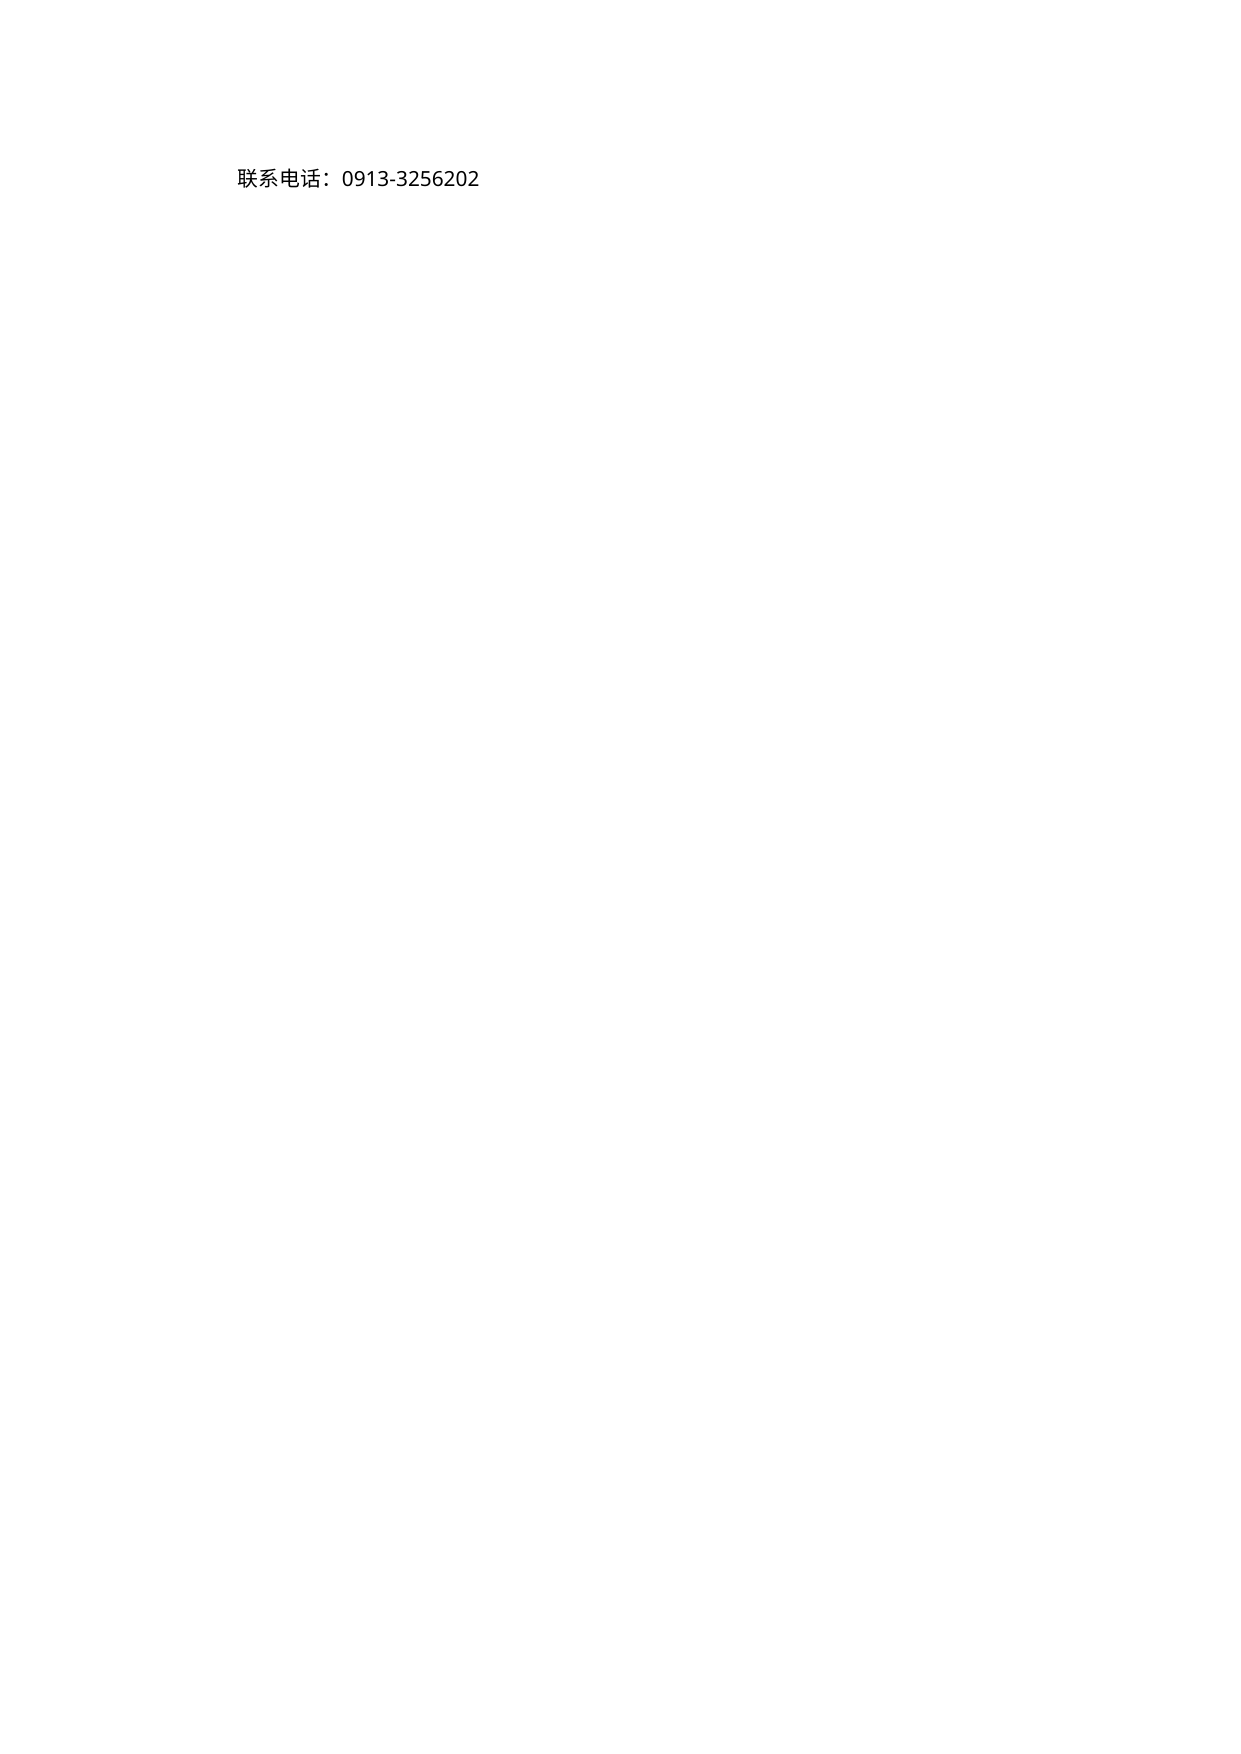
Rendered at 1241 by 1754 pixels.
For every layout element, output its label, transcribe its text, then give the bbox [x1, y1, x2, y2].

text 联系电话：0913-3256202 [187, 162, 1053, 194]
